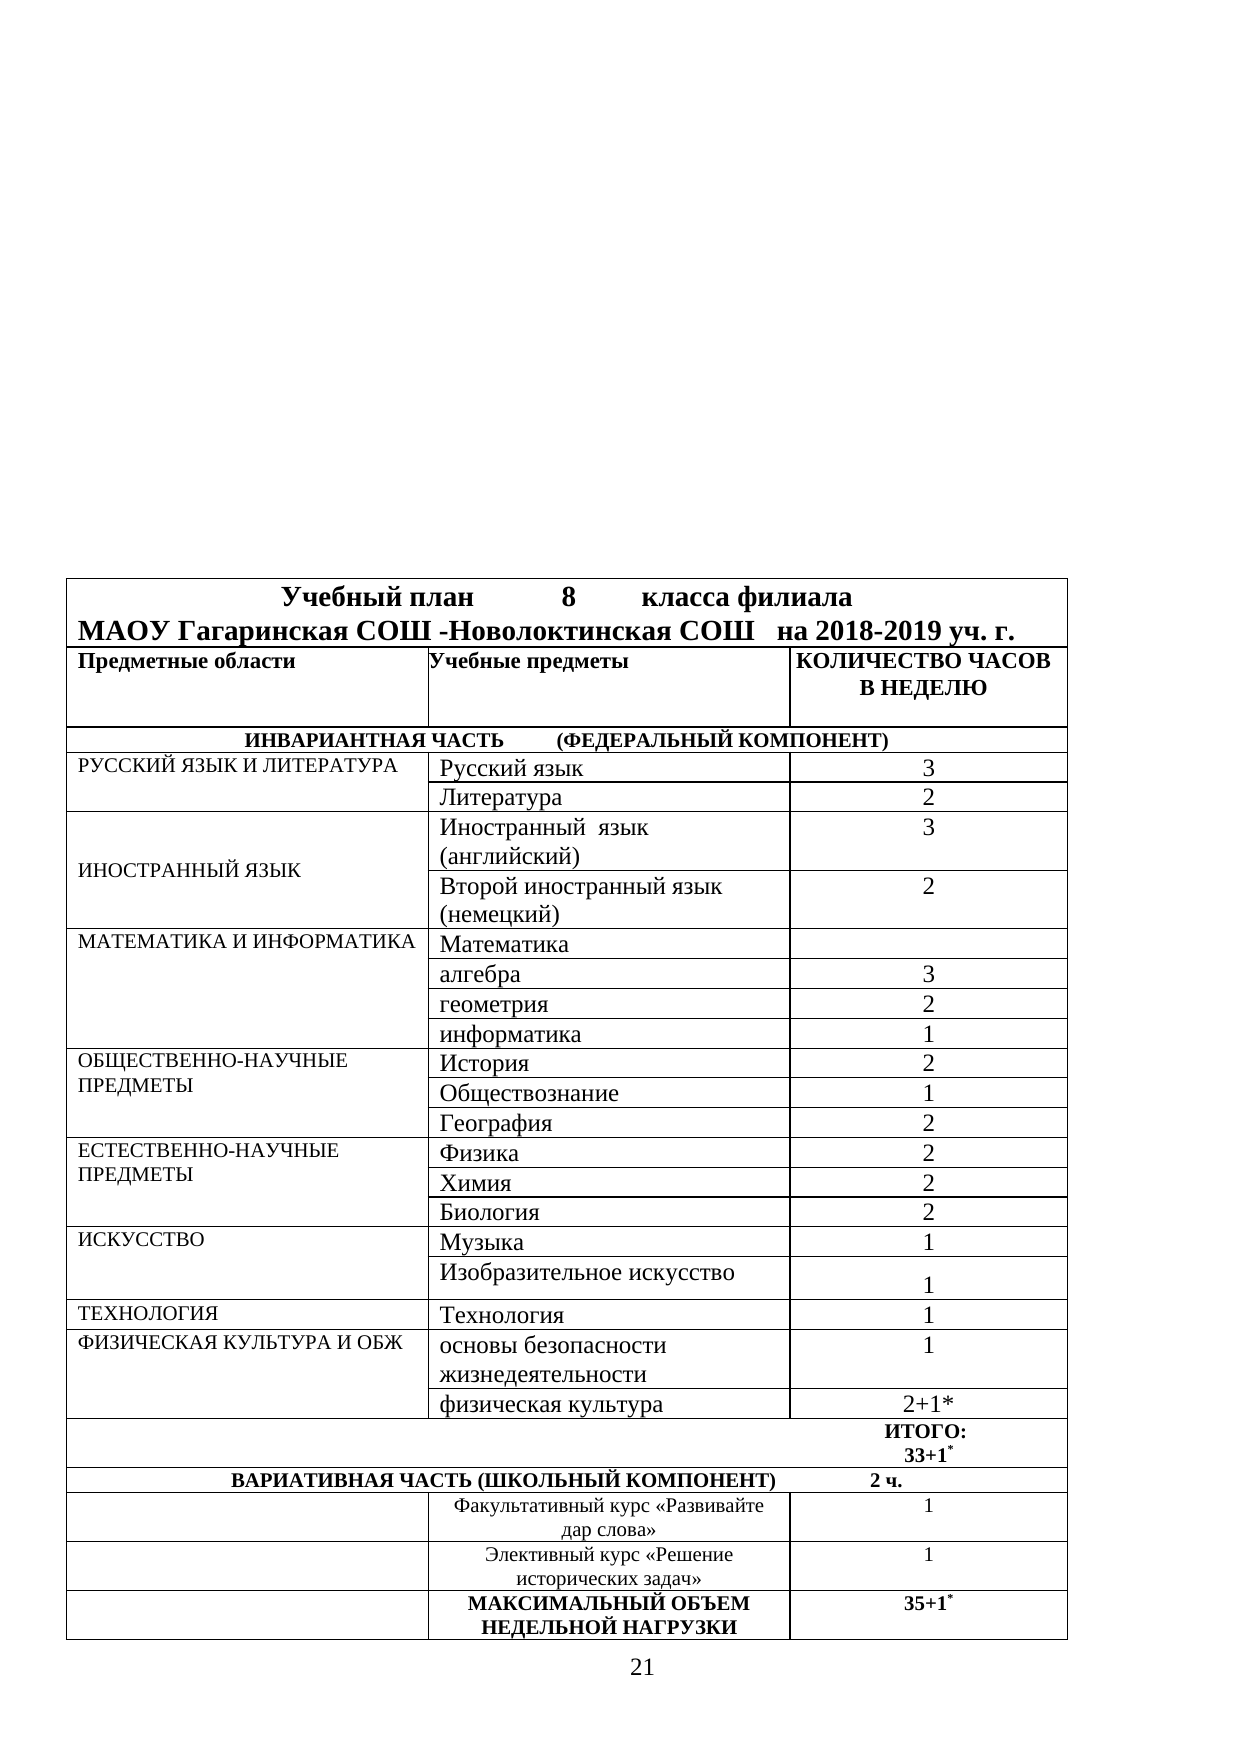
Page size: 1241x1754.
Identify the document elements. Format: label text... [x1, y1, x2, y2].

table_cell Русский язык [429, 753, 789, 781]
table_cell Физика [429, 1138, 789, 1167]
table_cell Иностранный язык (английский) [429, 812, 789, 870]
table_cell Факультативный курс «Развивайте дар слова» [429, 1493, 789, 1541]
table_cell 2 [791, 783, 1067, 811]
table_cell 1 [791, 1493, 1067, 1541]
table_cell 3 [791, 959, 1067, 988]
table_cell Технология [429, 1300, 789, 1329]
table_cell Элективный курс «Решение исторических задач» [429, 1542, 789, 1590]
table_header Учебный план 8 класса филиала МАОУ Гагаринская СОШ -Новолоктинская СОШ на 2018-2019 уч. г. [67, 579, 1067, 646]
table_cell [67, 1591, 428, 1639]
table_cell Учебные предметы [429, 648, 789, 726]
table_cell Биология [429, 1198, 789, 1226]
table_cell Математика [429, 929, 789, 958]
table_cell 1 [791, 1542, 1067, 1590]
table_cell ИСКУССТВО [67, 1227, 428, 1299]
table_cell 3 [791, 753, 1067, 781]
table_cell 2 [791, 989, 1067, 1018]
table_cell ИНОСТРАННЫЙ ЯЗЫК [67, 812, 428, 928]
table_cell РУССКИЙ ЯЗЫК И ЛИТЕРАТУРА [67, 753, 428, 811]
table_cell МАКСИМАЛЬНЫЙ ОБЪЕМ НЕДЕЛЬНОЙ НАГРУЗКИ [429, 1591, 789, 1639]
table_cell основы безопасности жизнедеятельности [429, 1330, 789, 1388]
table_cell физическая культура [429, 1389, 789, 1417]
table_cell [67, 1493, 428, 1541]
table_cell 3 [791, 812, 1067, 870]
table_cell 2 [791, 1168, 1067, 1196]
table_cell 1 [791, 1019, 1067, 1047]
table_cell 35+1* [791, 1591, 1067, 1639]
table_cell ИТОГО: 33+1* [67, 1419, 1067, 1467]
table_cell 2+1* [791, 1389, 1067, 1417]
table_cell ВАРИАТИВНАЯ ЧАСТЬ (ШКОЛЬНЫЙ КОМПОНЕНТ) 2 ч. [67, 1468, 1067, 1492]
table_cell Обществознание [429, 1078, 789, 1107]
table_cell 2 [791, 1198, 1067, 1226]
table_cell 1 [791, 1078, 1067, 1107]
table_cell ФИЗИЧЕСКАЯ КУЛЬТУРА И ОБЖ [67, 1330, 428, 1417]
table_cell КОЛИЧЕСТВО ЧАСОВ В НЕДЕЛЮ [791, 648, 1067, 726]
table_cell Химия [429, 1168, 789, 1196]
table_cell 2 [791, 1049, 1067, 1077]
table_cell 2 [791, 1138, 1067, 1167]
table_cell геометрия [429, 989, 789, 1018]
table_cell Изобразительное искусство [429, 1257, 789, 1299]
table_cell ИНВАРИАНТНАЯ ЧАСТЬ (ФЕДЕРАЛЬНЫЙ КОМПОНЕНТ) [67, 728, 1067, 752]
table_cell Музыка [429, 1227, 789, 1256]
table_cell [67, 1542, 428, 1590]
table_cell ОБЩЕСТВЕННО-НАУЧНЫЕ ПРЕДМЕТЫ [67, 1049, 428, 1137]
table_cell Второй иностранный язык (немецкий) [429, 871, 789, 928]
table_cell информатика [429, 1019, 789, 1047]
table_cell 2 [791, 871, 1067, 928]
table_cell Предметные области [67, 648, 428, 726]
table_cell 2 [791, 1108, 1067, 1137]
table_cell [791, 929, 1067, 958]
table_cell ЕСТЕСТВЕННО-НАУЧНЫЕ ПРЕДМЕТЫ [67, 1138, 428, 1226]
table_cell МАТЕМАТИКА И ИНФОРМАТИКА [67, 929, 428, 1047]
table_cell 1 [791, 1227, 1067, 1256]
table_cell ТЕХНОЛОГИЯ [67, 1300, 428, 1329]
table_cell География [429, 1108, 789, 1137]
table_cell 1 [791, 1330, 1067, 1388]
table_cell История [429, 1049, 789, 1077]
table_cell Литература [429, 783, 789, 811]
table_cell алгебра [429, 959, 789, 988]
table_cell 1 [791, 1257, 1067, 1299]
table_cell 1 [791, 1300, 1067, 1329]
